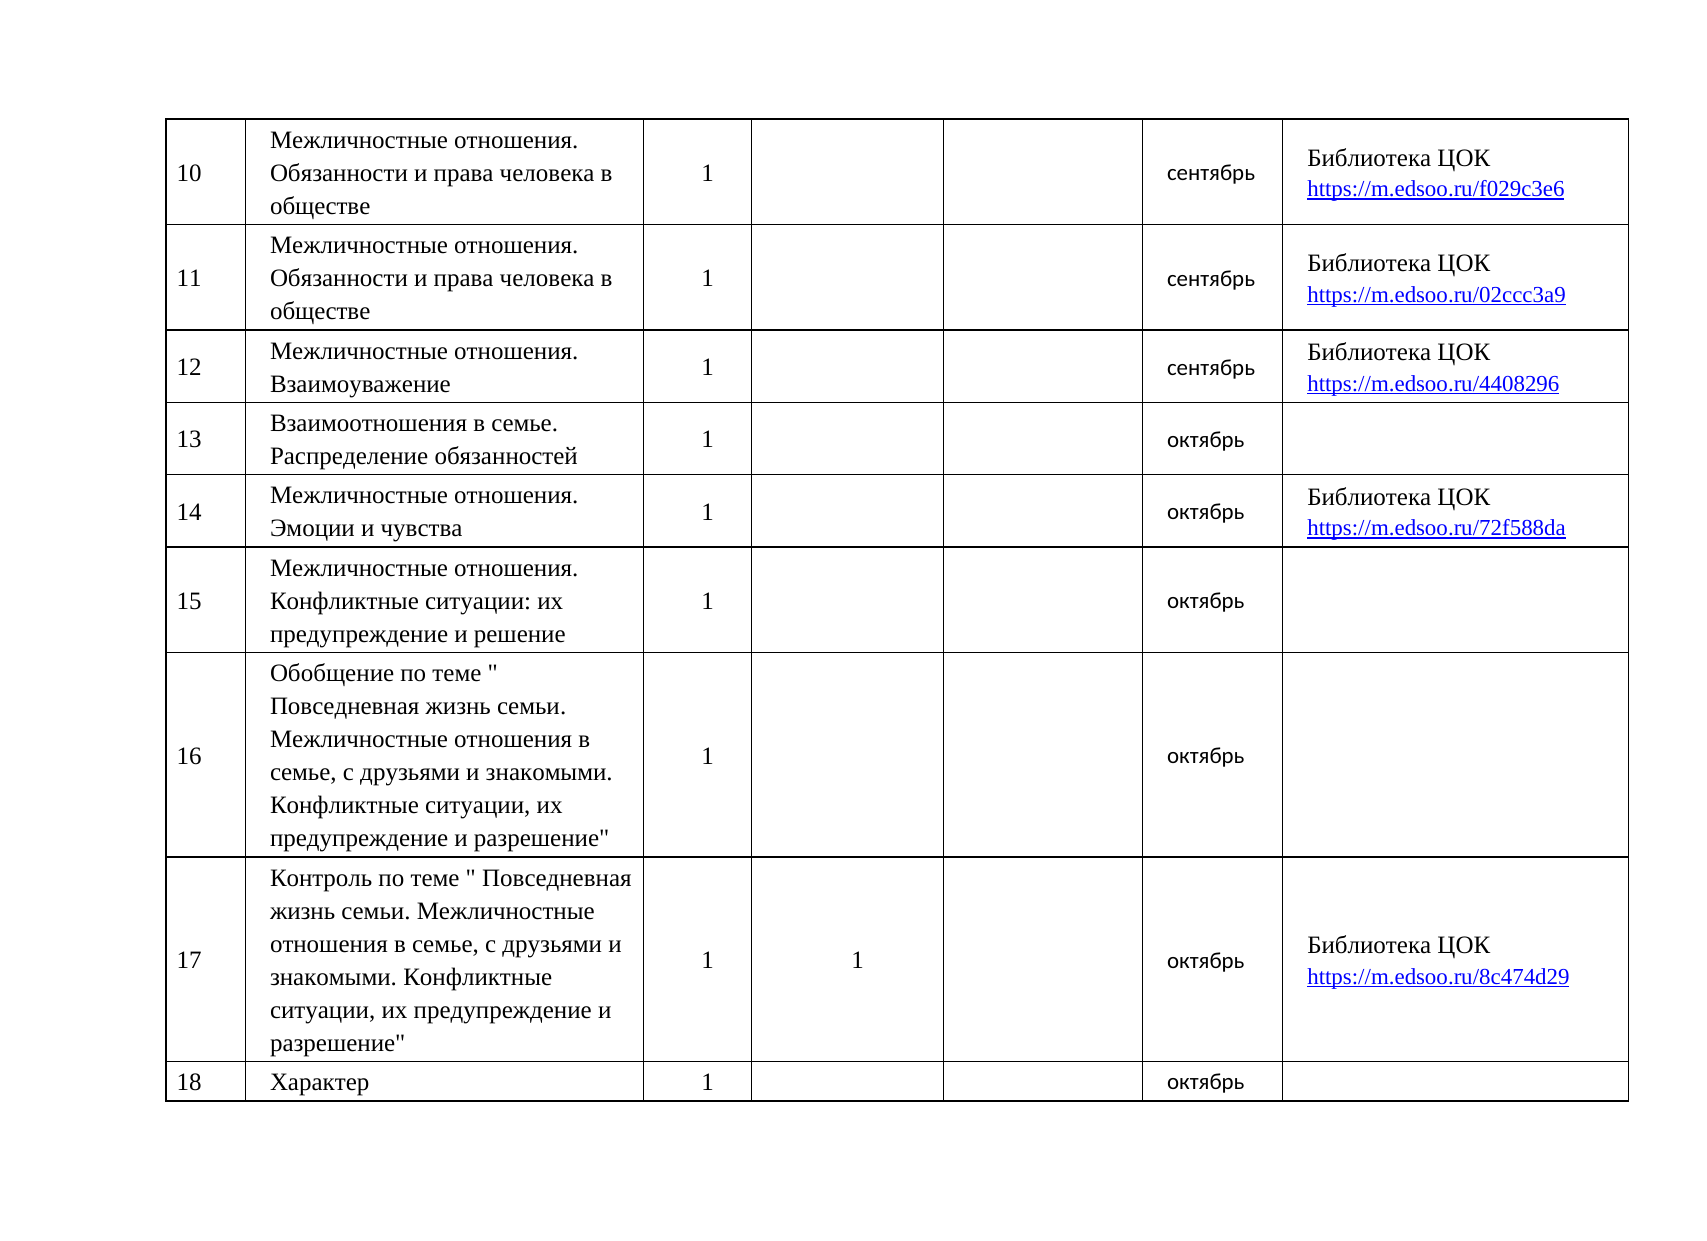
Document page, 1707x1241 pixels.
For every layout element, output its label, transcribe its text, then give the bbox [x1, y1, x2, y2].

table_cell [944, 475, 1142, 546]
table_cell Обобщение по теме " Повседневная жизнь семьи. Межличностные отношения в семье, с друзьями и знакомыми. Конфликтные ситуации, их предупреждение и разрешение" [246, 653, 643, 856]
table_cell [944, 858, 1142, 1061]
table_cell [944, 403, 1142, 474]
table_cell [1283, 403, 1628, 474]
table_cell [944, 1062, 1142, 1100]
table_cell Взаимоотношения в семье. Распределение обязанностей [246, 403, 643, 474]
table_cell Контроль по теме " Повседневная жизнь семьи. Межличностные отношения в семье, с друзьями и знакомыми. Конфликтные ситуации, их предупреждение и разрешение" [246, 858, 643, 1061]
table_cell сентябрь [1143, 225, 1282, 329]
table_cell сентябрь [1143, 331, 1282, 401]
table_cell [246, 1062, 643, 1100]
table_cell Межличностные отношения. Взаимоуважение [246, 331, 643, 401]
table_cell Межличностные отношения. Обязанности и права человека в обществе [246, 120, 643, 223]
table_cell [1283, 1062, 1628, 1100]
table_cell [1283, 653, 1628, 856]
table_cell [944, 120, 1142, 223]
table_cell [752, 653, 943, 856]
table_cell [752, 331, 943, 401]
table_cell 1 [644, 403, 751, 474]
table_cell 16 [167, 653, 245, 856]
table_cell [752, 225, 943, 329]
table_cell Межличностные отношения. Эмоции и чувства [246, 475, 643, 546]
table_cell [752, 475, 943, 546]
table_cell октябрь [1143, 475, 1282, 546]
table_cell 1 [644, 653, 751, 856]
table_cell Библиотека ЦОК https://m.edsoo.ru/4408296 [1283, 331, 1628, 401]
table_cell [752, 120, 943, 223]
table_cell [752, 403, 943, 474]
table_cell 1 [644, 120, 751, 223]
table_cell [1283, 548, 1628, 652]
table_cell 1 [644, 475, 751, 546]
table_cell [944, 548, 1142, 652]
table_cell сентябрь [1143, 120, 1282, 223]
table_cell 18 [167, 1062, 245, 1100]
table_cell 14 [167, 475, 245, 546]
table_cell 11 [167, 225, 245, 329]
table_cell Библиотека ЦОК https://m.edsoo.ru/72f588da [1283, 475, 1628, 546]
table_cell Библиотека ЦОК https://m.edsoo.ru/f029c3e6 [1283, 120, 1628, 223]
table_cell 13 [167, 403, 245, 474]
table_cell октябрь [1143, 1062, 1282, 1100]
table_cell 1 [644, 225, 751, 329]
table_cell Межличностные отношения. Обязанности и права человека в обществе [246, 225, 643, 329]
table_cell 1 [644, 858, 751, 1061]
table_cell Библиотека ЦОК https://m.edsoo.ru/8c474d29 [1283, 858, 1628, 1061]
table_cell октябрь [1143, 858, 1282, 1061]
table_cell 12 [167, 331, 245, 401]
table_cell [752, 548, 943, 652]
table_cell Межличностные отношения. Конфликтные ситуации: их предупреждение и решение [246, 548, 643, 652]
table_cell октябрь [1143, 548, 1282, 652]
table_cell [944, 225, 1142, 329]
table_cell Библиотека ЦОК https://m.edsoo.ru/02ccc3a9 [1283, 225, 1628, 329]
table_cell 17 [167, 858, 245, 1061]
table_cell октябрь [1143, 403, 1282, 474]
table_cell [944, 331, 1142, 401]
table_cell [944, 653, 1142, 856]
table_cell 15 [167, 548, 245, 652]
table_cell 1 [644, 331, 751, 401]
table_cell 1 [752, 858, 943, 1061]
table_cell октябрь [1143, 653, 1282, 856]
table_cell [752, 1062, 943, 1100]
table_cell 1 [644, 1062, 751, 1100]
table_cell 10 [167, 120, 245, 223]
table_cell 1 [644, 548, 751, 652]
